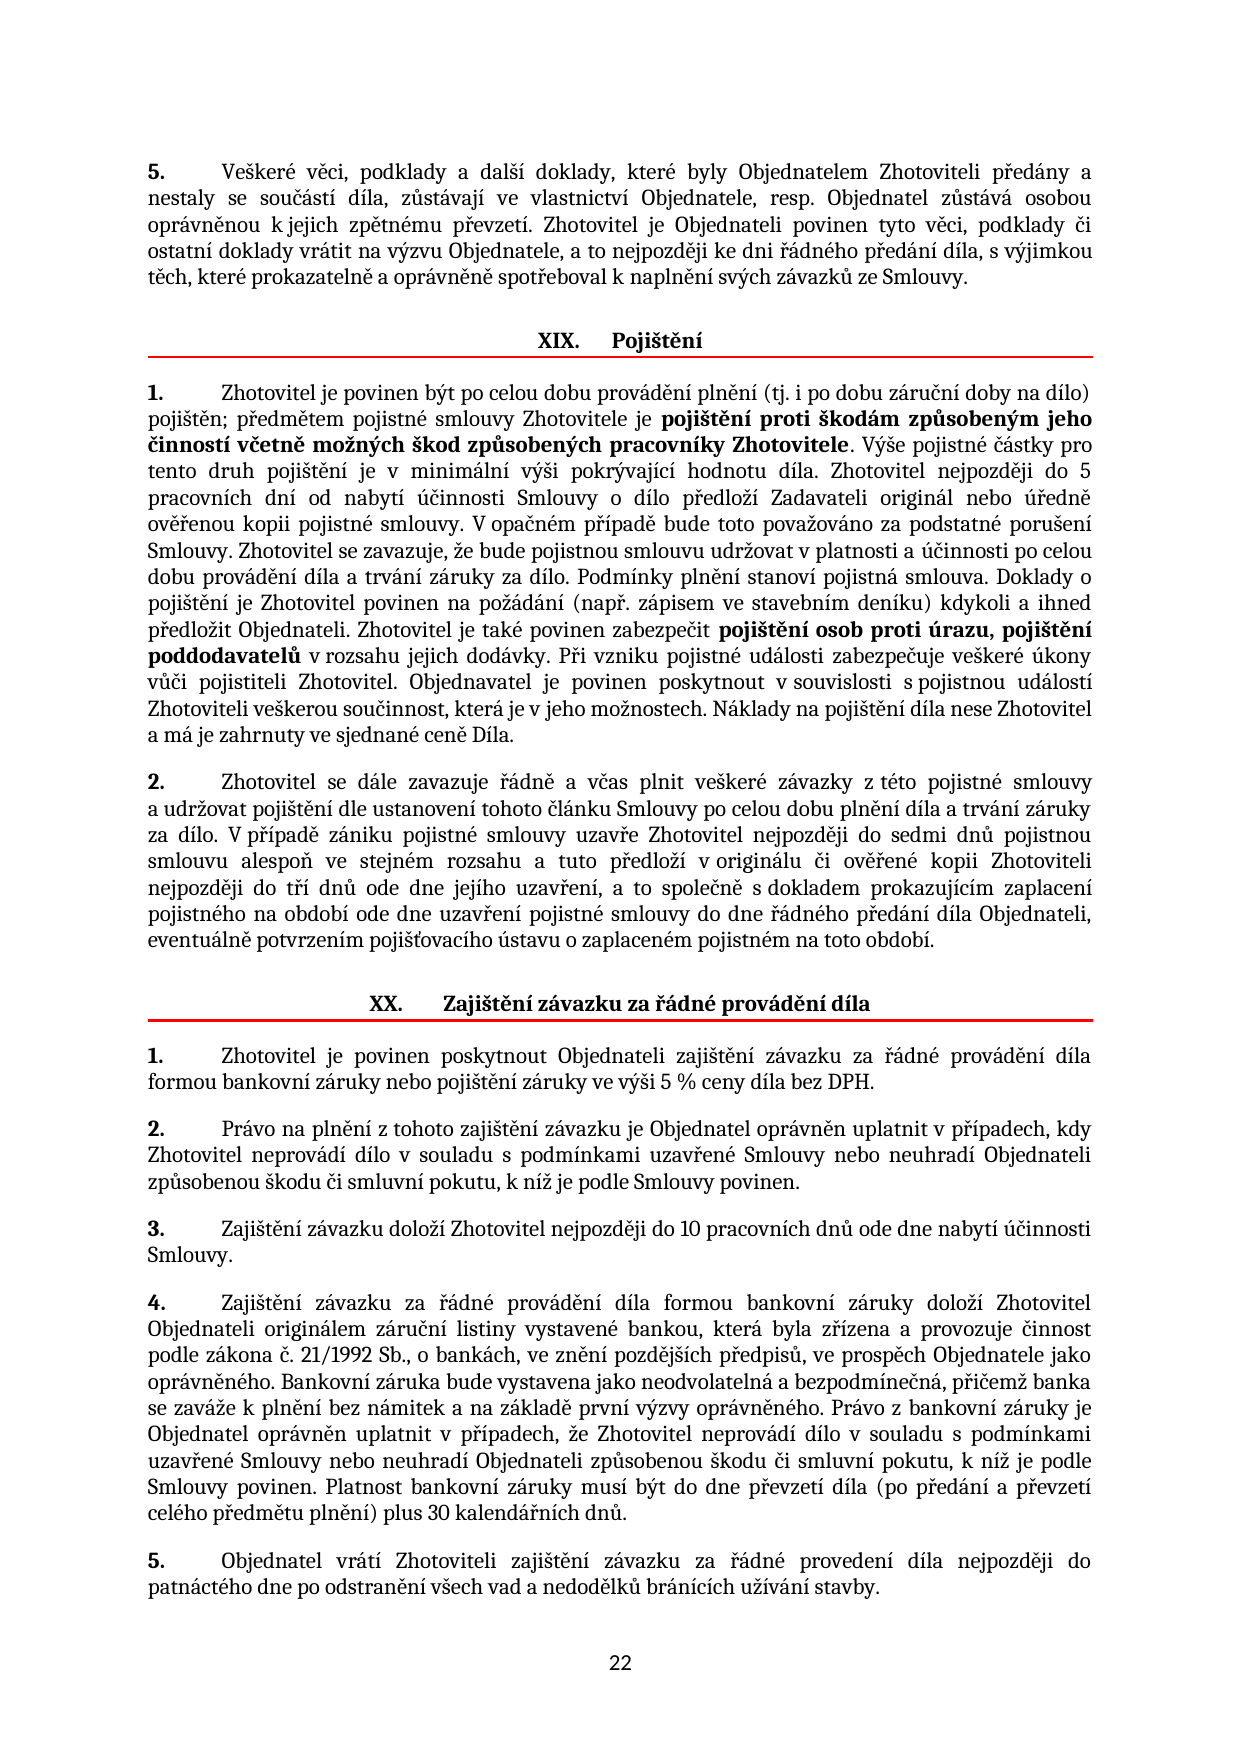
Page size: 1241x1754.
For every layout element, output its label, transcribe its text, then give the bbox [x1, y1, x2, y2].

subtitle Pojištění [148, 328, 1093, 356]
subtitle Právo na plnění z tohoto zajištění závazku je Objednatel oprávněn uplatnit v případech, kdy Zhotovitel neprovádí dílo v souladu s podmínkami uzavřené Smlouvy nebo neuhradí Objednateli způsobenou škodu či smluvní pokutu, k níž je podle Smlouvy povinen. [148, 1116, 1093, 1195]
subtitle Objednatel vrátí Zhotoviteli zajištění závazku za řádné provedení díla nejpozději do patnáctého dne po odstranění všech vad a nedodělků bránících užívání stavby. [148, 1547, 1093, 1600]
subtitle Zajištění závazku za řádné provádění díla [148, 991, 1093, 1019]
subtitle Zajištění závazku za řádné provádění díla formou bankovní záruky doloží Zhotovitel Objednateli originálem záruční listiny vystavené bankou, která byla zřízena a provozuje činnost podle zákona č. 21/1992 Sb., o bankách, ve znění pozdějších předpisů, ve prospěch Objednatele jako oprávněného. Bankovní záruka bude vystavena jako neodvolatelná a bezpodmínečná, přičemž banka se zaváže k plnění bez námitek a na základě první výzvy oprávněného. Právo z bankovní záruky je Objednatel oprávněn uplatnit v případech, že Zhotovitel neprovádí dílo v souladu s podmínkami uzavřené Smlouvy nebo neuhradí Objednateli způsobenou škodu či smluvní pokutu, k níž je podle Smlouvy povinen. Platnost bankovní záruky musí být do dne převzetí díla (po předání a převzetí celého předmětu plnění) plus 30 kalendářních dnů. [148, 1289, 1093, 1527]
subtitle Zhotovitel se dále zavazuje řádně a včas plnit veškeré závazky z této pojistné smlouvy a udržovat pojištění dle ustanovení tohoto článku Smlouvy po celou dobu plnění díla a trvání záruky za dílo. V případě zániku pojistné smlouvy uzavře Zhotovitel nejpozději do sedmi dnů pojistnou smlouvu alespoň ve stejném rozsahu a tuto předloží v originálu či ověřené kopii Zhotoviteli nejpozději do tří dnů ode dne jejího uzavření, a to společně s dokladem prokazujícím zaplacení pojistného na období ode dne uzavření pojistné smlouvy do dne řádného předání díla Objednateli, eventuálně potvrzením pojišťovacího ústavu o zaplaceném pojistném na toto období. [148, 769, 1093, 953]
subtitle Zhotovitel je povinen poskytnout Objednateli zajištění závazku za řádné provádění díla formou bankovní záruky nebo pojištění záruky ve výši 5 % ceny díla bez DPH. [148, 1042, 1093, 1095]
subtitle Zajištění závazku doloží Zhotovitel nejpozději do 10 pracovních dnů ode dne nabytí účinnosti Smlouvy. [148, 1216, 1093, 1268]
subtitle Veškeré věci, podklady a další doklady, které byly Objednatelem Zhotoviteli předány a nestaly se součástí díla, zůstávají ve vlastnictví Objednatele, resp. Objednatel zůstává osobou oprávněnou k jejich zpětnému převzetí. Zhotovitel je Objednateli povinen tyto věci, podklady či ostatní doklady vrátit na výzvu Objednatele, a to nejpozději ke dni řádného předání díla, s výjimkou těch, které prokazatelně a oprávněně spotřeboval k naplnění svých závazků ze Smlouvy. [148, 159, 1093, 290]
subtitle Zhotovitel je povinen být po celou dobu provádění plnění (tj. i po dobu záruční doby na dílo) pojištěn; předmětem pojistné smlouvy Zhotovitele je pojištění proti škodám způsobeným jeho činností včetně možných škod způsobených pracovníky Zhotovitele. Výše pojistné částky pro tento druh pojištění je v minimální výši pokrývající hodnotu díla. Zhotovitel nejpozději do 5 pracovních dní od nabytí účinnosti Smlouvy o dílo předloží Zadavateli originál nebo úředně ověřenou kopii pojistné smlouvy. V opačném případě bude toto považováno za podstatné porušení Smlouvy. Zhotovitel se zavazuje, že bude pojistnou smlouvu udržovat v platnosti a účinnosti po celou dobu provádění díla a trvání záruky za dílo. Podmínky plnění stanoví pojistná smlouva. Doklady o pojištění je Zhotovitel povinen na požádání (např. zápisem ve stavebním deníku) kdykoli a ihned předložit Objednateli. Zhotovitel je také povinen zabezpečit pojištění osob proti úrazu, pojištění poddodavatelů v rozsahu jejich dodávky. Při vzniku pojistné události zabezpečuje veškeré úkony vůči pojistiteli Zhotovitel. Objednavatel je povinen poskytnout v souvislosti s pojistnou událostí Zhotoviteli veškerou součinnost, která je v jeho možnostech. Náklady na pojištění díla nese Zhotovitel a má je zahrnuty ve sjednané ceně Díla. [148, 379, 1093, 748]
